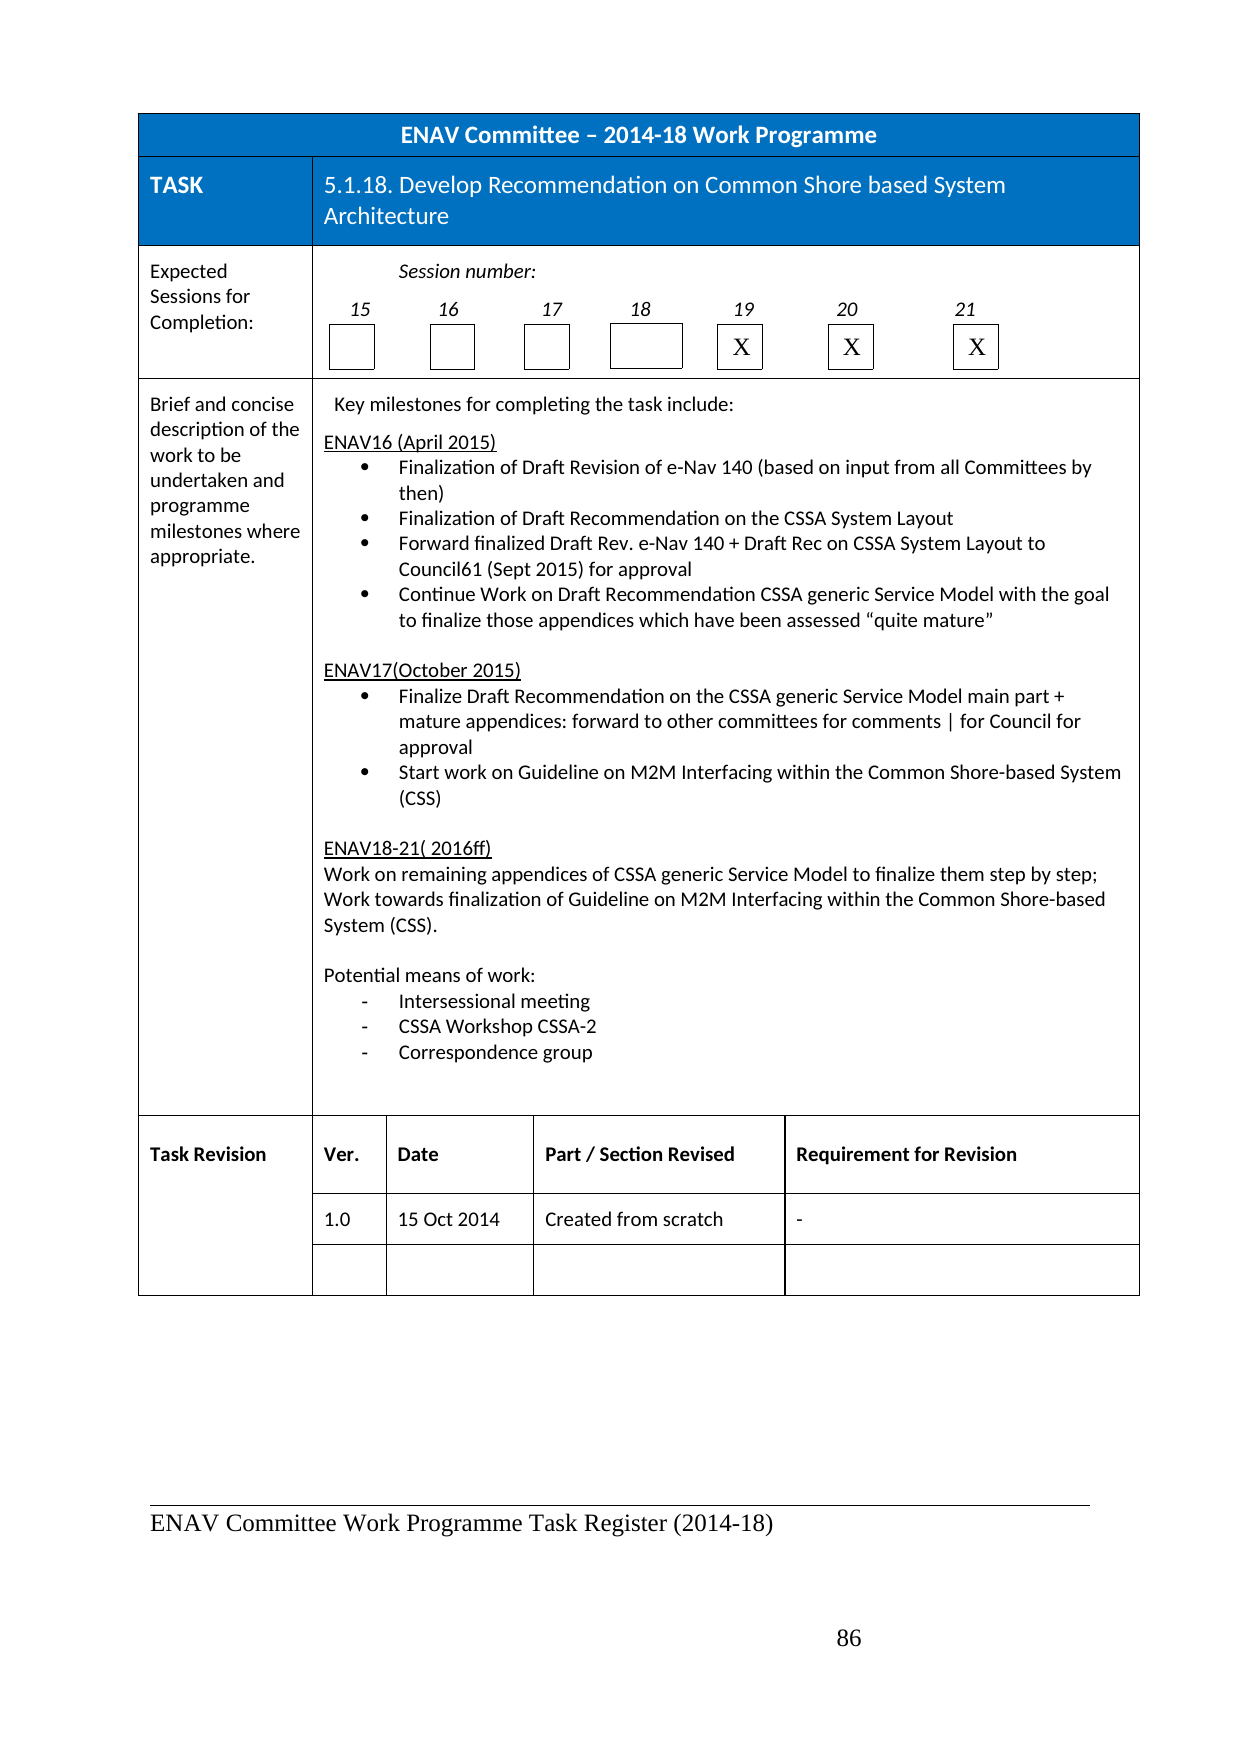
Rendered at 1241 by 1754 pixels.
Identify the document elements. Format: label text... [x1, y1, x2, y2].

table_cell 5.1.18. Develop Recommendation on Common Shore based System Architecture [313, 157, 1139, 245]
table_cell [786, 1245, 1139, 1295]
table_cell Expected Sessions for Completion: [139, 246, 312, 377]
table_cell 15 Oct 2014 [387, 1194, 533, 1244]
table_cell Ver. [313, 1116, 386, 1192]
table_cell Date [387, 1116, 533, 1192]
table_cell TASK [139, 157, 312, 245]
table_cell Session number: 15 16 17 18 19 20 21 [313, 246, 1139, 377]
table_cell Part / Section Revised [534, 1116, 784, 1192]
table_cell [387, 1245, 533, 1295]
table_cell [313, 1245, 386, 1295]
table_cell - [786, 1194, 1139, 1244]
table_cell Brief and concise description of the work to be undertaken and programme milestones where appropriate. [139, 379, 312, 1115]
table_cell [534, 1245, 784, 1295]
table_header ENAV Committee – 2014-18 Work Programme [139, 114, 1139, 156]
table_cell Requirement for Revision [786, 1116, 1139, 1192]
table_cell 1.0 [313, 1194, 386, 1244]
table_cell Created from scratch [534, 1194, 784, 1244]
table_cell Key milestones for completing the task include: ENAV16 (April 2015) Finalization of Draft Revision of e-Nav 140 (based on input from all Committees by then) Finalization of Draft Recommendation on the CSSA System Layout Forward finalized Draft Rev. e-Nav 140 + Draft Rec on CSSA System Layout to Council61 (Sept 2015) for approval Continue Work on Draft Recommendation CSSA generic Service Model with the goal to finalize those appendices which have been assessed “quite mature” ENAV17(October 2015) Finalize Draft Recommendation on the CSSA generic Service Model main part + mature appendices: forward to other committees for comments | for Council for approval Start work on Guideline on M2M Interfacing within the Common Shore-based System (CSS) ENAV18-21( 2016ff) Work on remaining appendices of CSSA generic Service Model to finalize them step by step; Work towards finalization of Guideline on M2M Interfacing within the Common Shore-based System (CSS). Potential means of work: Intersessional meeting CSSA Workshop CSSA-2 Correspondence group [313, 379, 1139, 1115]
table_cell Task Revision [139, 1116, 312, 1295]
